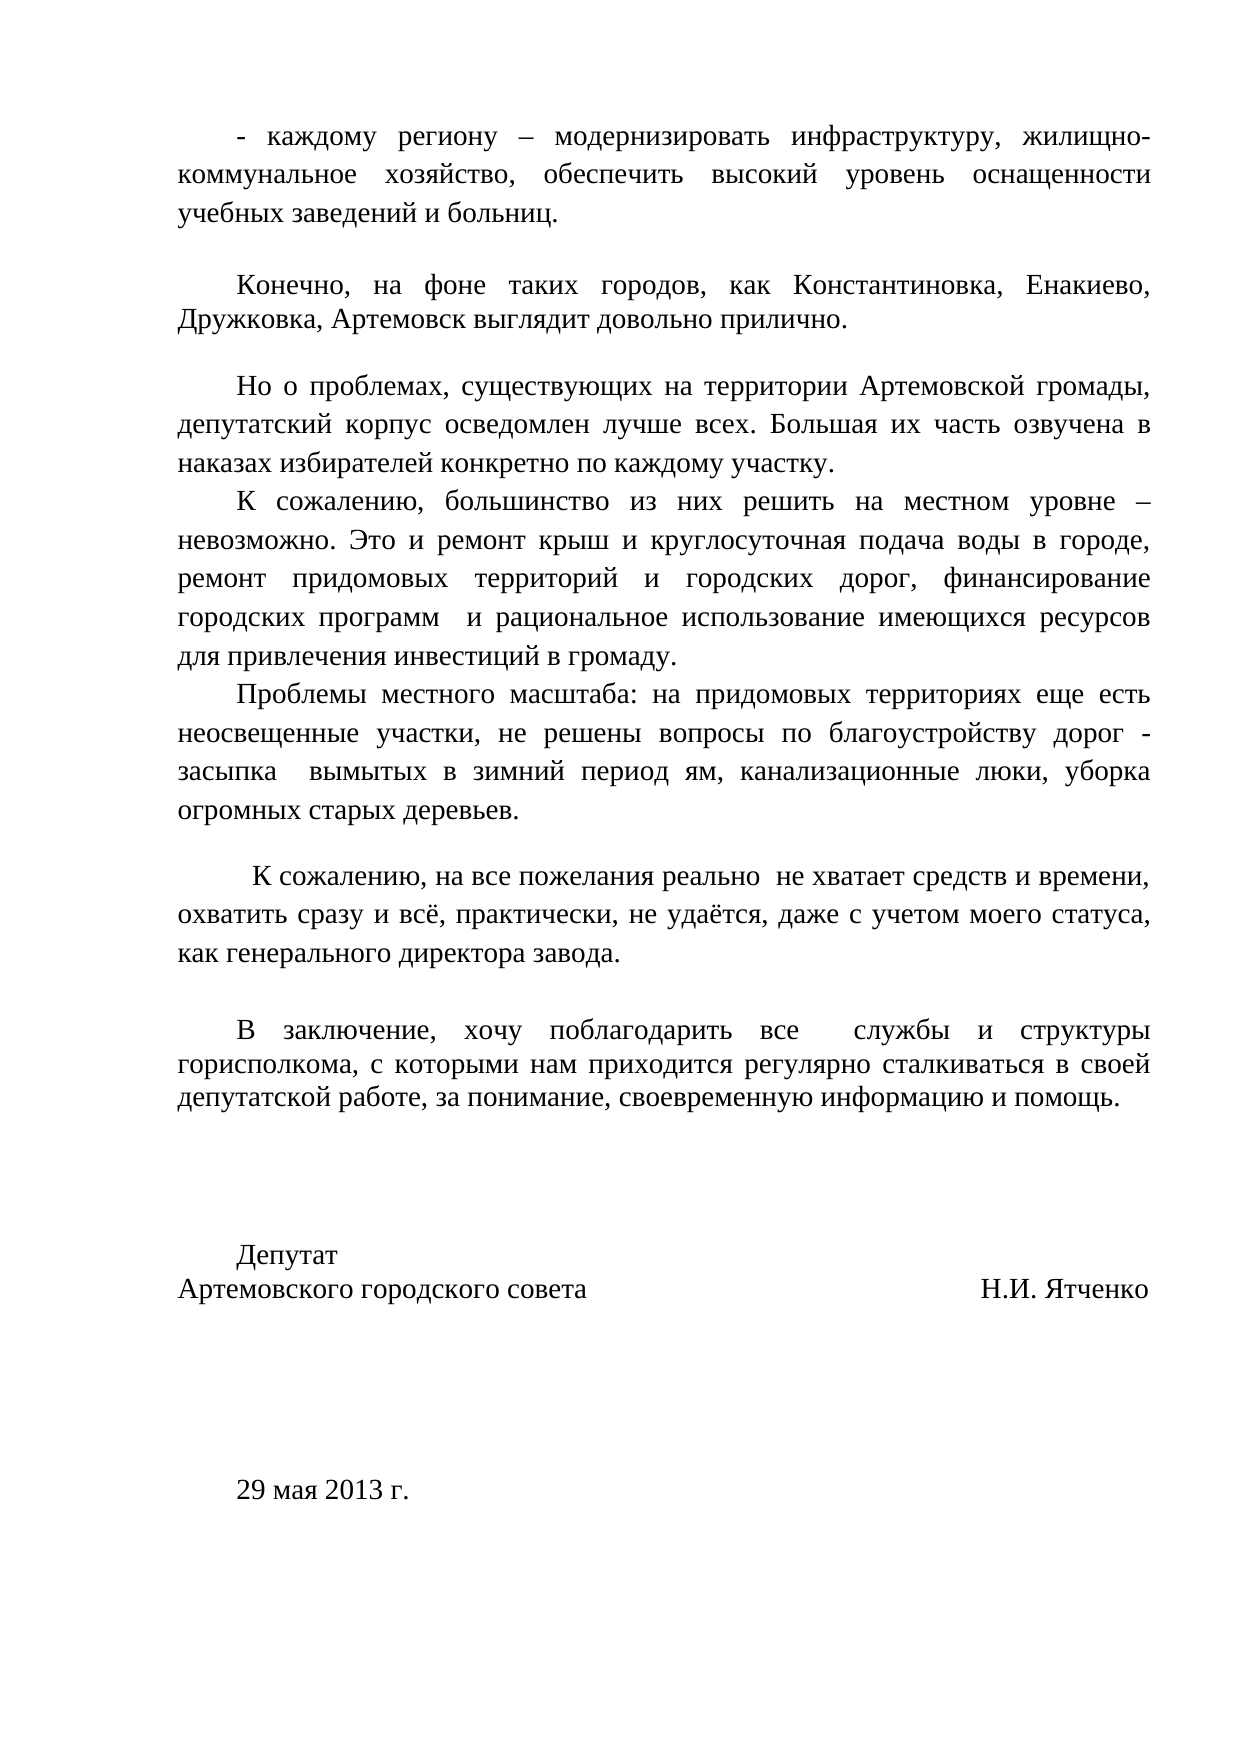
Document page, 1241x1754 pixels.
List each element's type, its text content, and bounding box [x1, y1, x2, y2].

text Конечно, на фоне таких городов, как Константиновка, Енакиево, Дружковка, Артемовск выглядит довольно прилично. [177, 267, 1152, 334]
text К сожалению, большинство из них решить на местном уровне – невозможно. Это и ремонт крыш и круглосуточная подача воды в городе, ремонт придомовых территорий и городских дорог, финансирование городских программ и рациональное использование имеющихся ресурсов для привлечения инвестиций в громаду. [177, 483, 1152, 671]
text К сожалению, на все пожелания реально не хватает средств и времени, охватить сразу и всё, практически, не удаётся, даже с учетом моего статуса, как генерального директора завода. [177, 858, 1152, 969]
text Но о проблемах, существующих на территории Артемовской громады, депутатский корпус осведомлен лучше всех. Большая их часть озвучена в наказах избирателей конкретно по каждому участку. [177, 368, 1152, 478]
text - каждому региону – модернизировать инфраструктуру, жилищно-коммунальное хозяйство, обеспечить высокий уровень оснащенности учебных заведений и больниц. [177, 118, 1152, 229]
text В заключение, хочу поблагодарить все службы и структуры горисполкома, с которыми нам приходится регулярно сталкиваться в своей депутатской работе, за понимание, своевременную информацию и помощь. [177, 1012, 1152, 1113]
text Депутат Артемовского городского совета Н.И. Ятченко [177, 1237, 1152, 1304]
text 29 мая 2013 г. [177, 1472, 1152, 1506]
text Проблемы местного масштаба: на придомовых территориях еще есть неосвещенные участки, не решены вопросы по благоустройству дорог - засыпка вымытых в зимний период ям, канализационные люки, уборка огромных старых деревьев. [177, 676, 1152, 825]
